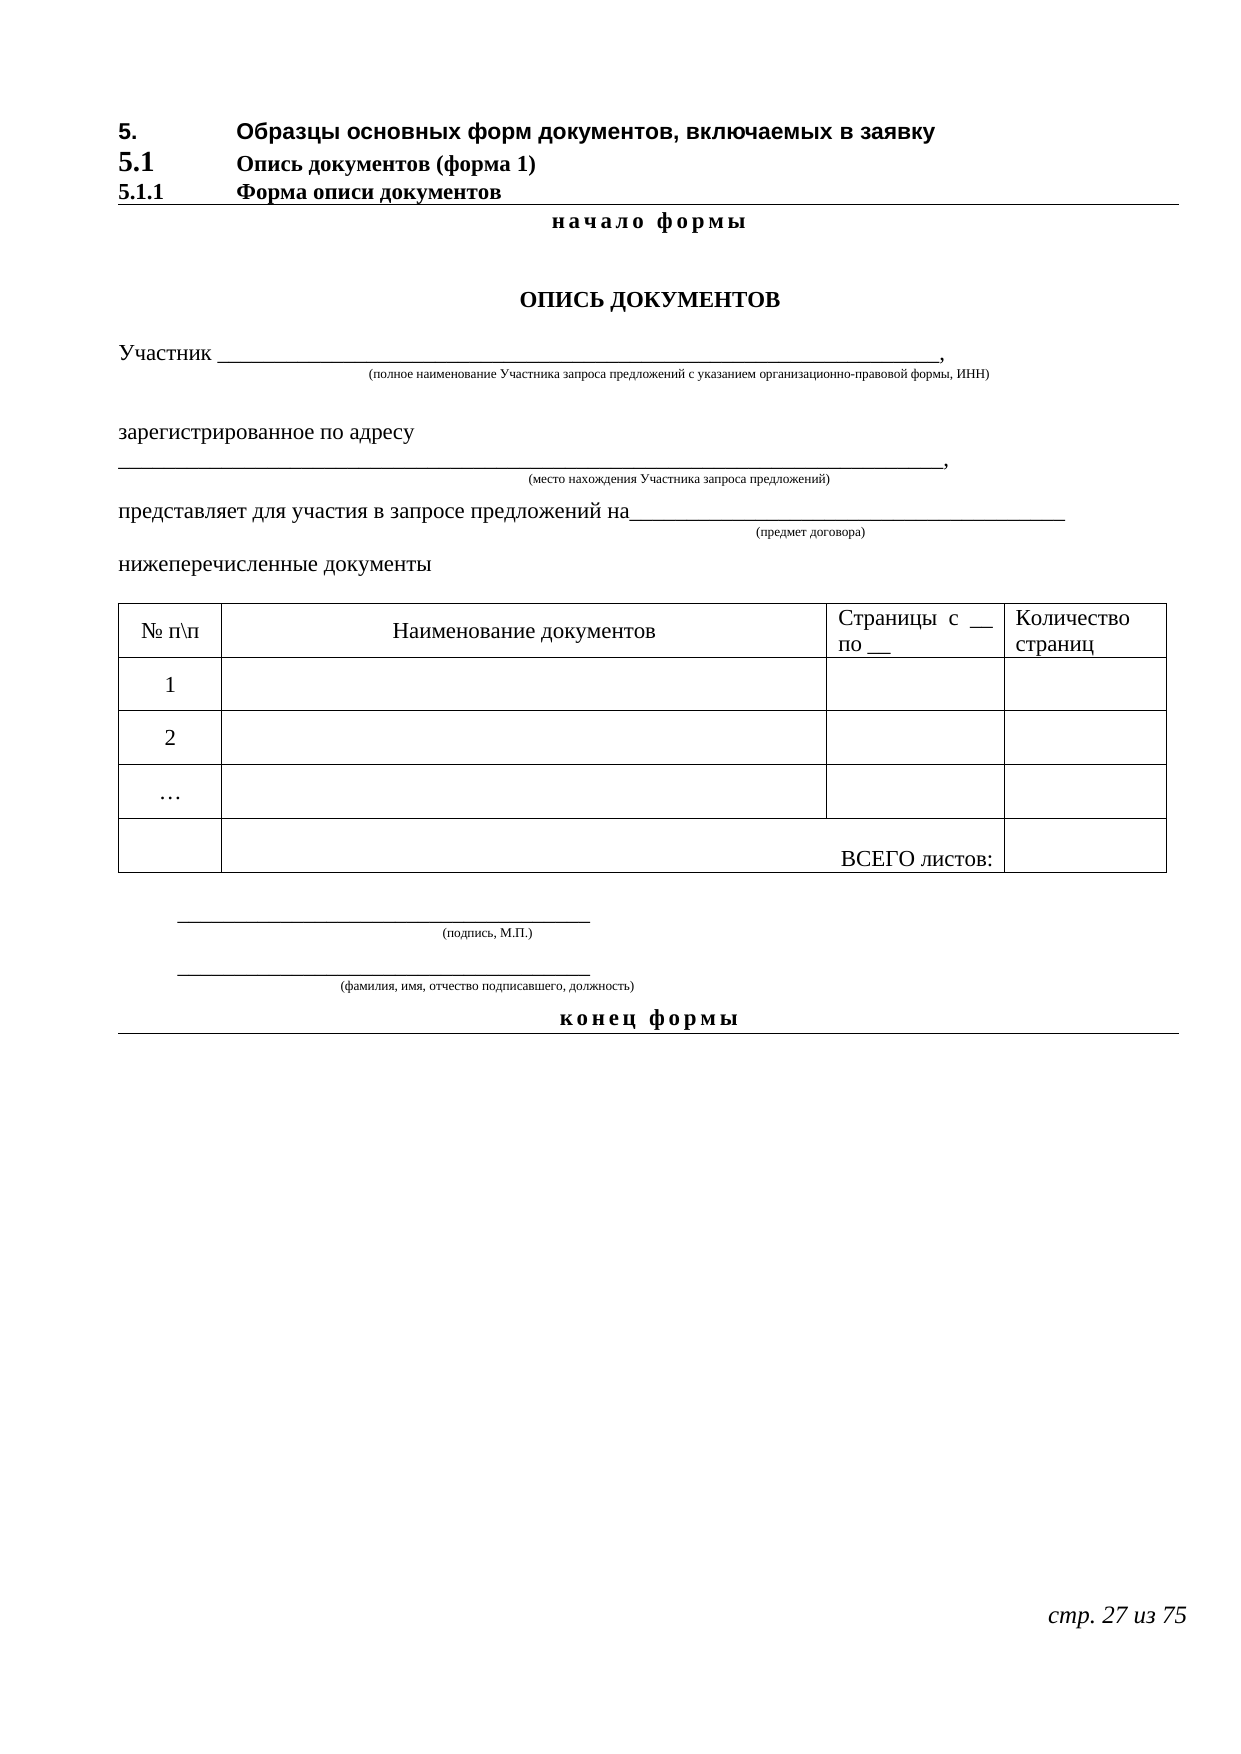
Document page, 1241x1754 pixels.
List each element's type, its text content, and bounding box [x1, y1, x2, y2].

text (подпись, М.П.) [118, 925, 797, 952]
text конец формы [118, 1004, 1179, 1033]
table_header Страницы с __ по __ [827, 604, 1004, 657]
table_cell [1005, 711, 1166, 764]
text нижеперечисленные документы [118, 550, 1181, 576]
table_cell [827, 765, 1004, 818]
subtitle Опись документов (форма 1) [118, 144, 1181, 178]
table_header № п\п [119, 604, 221, 657]
text Участник _______________________________________________________________, [118, 339, 1181, 366]
table_cell [1005, 658, 1166, 710]
text (место нахождения Участника запроса предложений) [118, 471, 1181, 497]
text ________________________________________________________________________, [118, 445, 1181, 471]
table_cell 1 [119, 658, 221, 710]
table_cell ВСЕГО листов: [222, 819, 1004, 872]
table_cell [222, 765, 826, 818]
table_cell 2 [119, 711, 221, 764]
table_cell … [119, 765, 221, 818]
table_cell [827, 711, 1004, 764]
text зарегистрированное по адресу [118, 418, 1181, 445]
text представляет для участия в запросе предложений на______________________________________ [118, 497, 1181, 524]
table_cell [119, 819, 221, 872]
table_cell [1005, 765, 1166, 818]
text ____________________________________ [118, 952, 1181, 978]
table_cell [222, 711, 826, 764]
text ОПИСЬ ДОКУМЕНТОВ [118, 287, 1181, 313]
text начало формы [118, 205, 1179, 234]
text (полное наименование Участника запроса предложений с указанием организационно-правовой формы, ИНН) [118, 366, 1181, 392]
text (предмет договора) [118, 524, 1181, 550]
subtitle Образцы основных форм документов, включаемых в заявку [118, 118, 1181, 144]
table_header Наименование документов [222, 604, 826, 657]
table_cell [222, 658, 826, 710]
text (фамилия, имя, отчество подписавшего, должность) [118, 978, 797, 1004]
text ____________________________________ [118, 899, 1181, 925]
table_cell [1005, 819, 1166, 872]
list Форма описи документов [118, 178, 1181, 204]
table_header Количество страниц [1005, 604, 1166, 657]
table_cell [827, 658, 1004, 710]
